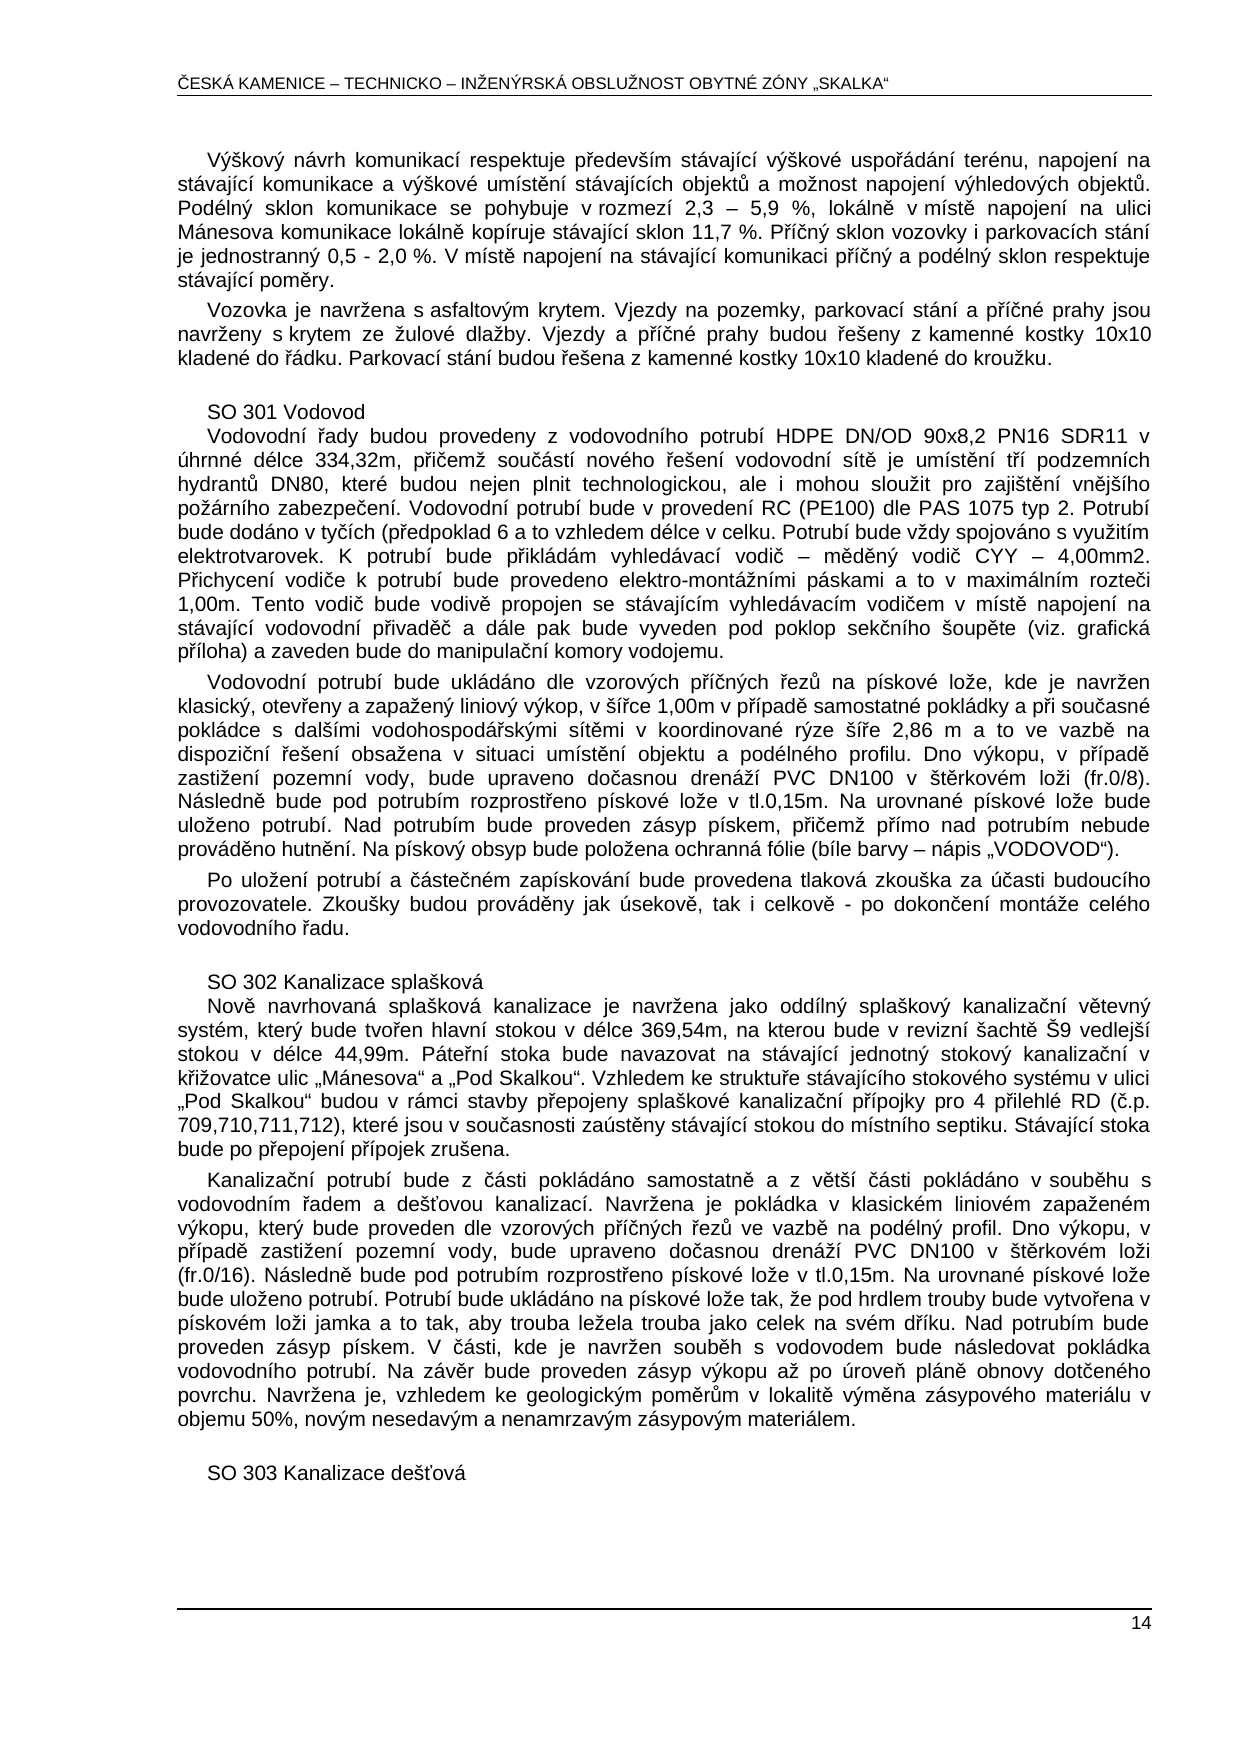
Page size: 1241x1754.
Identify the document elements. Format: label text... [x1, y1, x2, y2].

text Po uložení potrubí a částečném zapískování bude provedena tlaková zkouška za účasti budoucího provozovatele. Zkoušky budou prováděny jak úsekově, tak i celkově - po dokončení montáže celého vodovodního řadu. [177, 867, 1152, 939]
text SO 302 Kanalizace splašková [177, 969, 1152, 993]
text Vodovodní potrubí bude ukládáno dle vzorových příčných řezů na pískové lože, kde je navržen klasický, otevřeny a zapažený liniový výkop, v šířce 1,00m v případě samostatné pokládky a při současné pokládce s dalšími vodohospodářskými sítěmi v koordinované rýze šíře 2,86 m a to ve vazbě na dispoziční řešení obsažena v situaci umístění objektu a podélného profilu. Dno výkopu, v případě zastižení pozemní vody, bude upraveno dočasnou drenáží PVC DN100 v štěrkovém loži (fr.0/8). Následně bude pod potrubím rozprostřeno pískové lože v tl.0,15m. Na urovnané pískové lože bude uloženo potrubí. Nad potrubím bude proveden zásyp pískem, přičemž přímo nad potrubím nebude prováděno hutnění. Na pískový obsyp bude položena ochranná fólie (bíle barvy – nápis „VODOVOD“). [177, 669, 1152, 861]
text SO 301 Vodovod [177, 400, 1152, 424]
text Kanalizační potrubí bude z části pokládáno samostatně a z větší části pokládáno v souběhu s vodovodním řadem a dešťovou kanalizací. Navržena je pokládka v klasickém liniovém zapaženém výkopu, který bude proveden dle vzorových příčných řezů ve vazbě na podélný profil. Dno výkopu, v případě zastižení pozemní vody, bude upraveno dočasnou drenáží PVC DN100 v štěrkovém loži (fr.0/16). Následně bude pod potrubím rozprostřeno pískové lože v tl.0,15m. Na urovnané pískové lože bude uloženo potrubí. Potrubí bude ukládáno na pískové lože tak, že pod hrdlem trouby bude vytvořena v pískovém loži jamka a to tak, aby trouba ležela trouba jako celek na svém dříku. Nad potrubím bude proveden zásyp pískem. V části, kde je navržen souběh s vodovodem bude následovat pokládka vodovodního potrubí. Na závěr bude proveden zásyp výkopu až po úroveň pláně obnovy dotčeného povrchu. Navržena je, vzhledem ke geologickým poměrům v lokalitě výměna zásypového materiálu v objemu 50%, novým nesedavým a nenamrzavým zásypovým materiálem. [177, 1167, 1152, 1431]
text Výškový návrh komunikací respektuje především stávající výškové uspořádání terénu, napojení na stávající komunikace a výškové umístění stávajících objektů a možnost napojení výhledových objektů. Podélný sklon komunikace se pohybuje v rozmezí 2,3 – 5,9 %, lokálně v místě napojení na ulici Mánesova komunikace lokálně kopíruje stávající sklon 11,7 %. Příčný sklon vozovky i parkovacích stání je jednostranný 0,5 - 2,0 %. V místě napojení na stávající komunikaci příčný a podélný sklon respektuje stávající poměry. [177, 148, 1152, 291]
text Vodovodní řady budou provedeny z vodovodního potrubí HDPE DN/OD 90x8,2 PN16 SDR11 v úhrnné délce 334,32m, přičemž součástí nového řešení vodovodní sítě je umístění tří podzemních hydrantů DN80, které budou nejen plnit technologickou, ale i mohou sloužit pro zajištění vnějšího požárního zabezpečení. Vodovodní potrubí bude v provedení RC (PE100) dle PAS 1075 typ 2. Potrubí bude dodáno v tyčích (předpoklad 6 a to vzhledem délce v celku. Potrubí bude vždy spojováno s využitím elektrotvarovek. K potrubí bude přikládám vyhledávací vodič – měděný vodič CYY – 4,00mm2. Přichycení vodiče k potrubí bude provedeno elektro-montážními páskami a to v maximálním rozteči 1,00m. Tento vodič bude vodivě propojen se stávajícím vyhledávacím vodičem v místě napojení na stávající vodovodní přivaděč a dále pak bude vyveden pod poklop sekčního šoupěte (viz. grafická příloha) a zaveden bude do manipulační komory vodojemu. [177, 424, 1152, 663]
text Nově navrhovaná splašková kanalizace je navržena jako oddílný splaškový kanalizační větevný systém, který bude tvořen hlavní stokou v délce 369,54m, na kterou bude v revizní šachtě Š9 vedlejší stokou v délce 44,99m. Páteřní stoka bude navazovat na stávající jednotný stokový kanalizační v křižovatce ulic „Mánesova“ a „Pod Skalkou“. Vzhledem ke struktuře stávajícího stokového systému v ulici „Pod Skalkou“ budou v rámci stavby přepojeny splaškové kanalizační přípojky pro 4 přilehlé RD (č.p. 709,710,711,712), které jsou v současnosti zaústěny stávající stokou do místního septiku. Stávající stoka bude po přepojení přípojek zrušena. [177, 993, 1152, 1161]
text SO 303 Kanalizace dešťová [177, 1461, 1152, 1485]
text Vozovka je navržena s asfaltovým krytem. Vjezdy na pozemky, parkovací stání a příčné prahy jsou navrženy s krytem ze žulové dlažby. Vjezdy a příčné prahy budou řešeny z kamenné kostky 10x10 kladené do řádku. Parkovací stání budou řešena z kamenné kostky 10x10 kladené do kroužku. [177, 298, 1152, 369]
